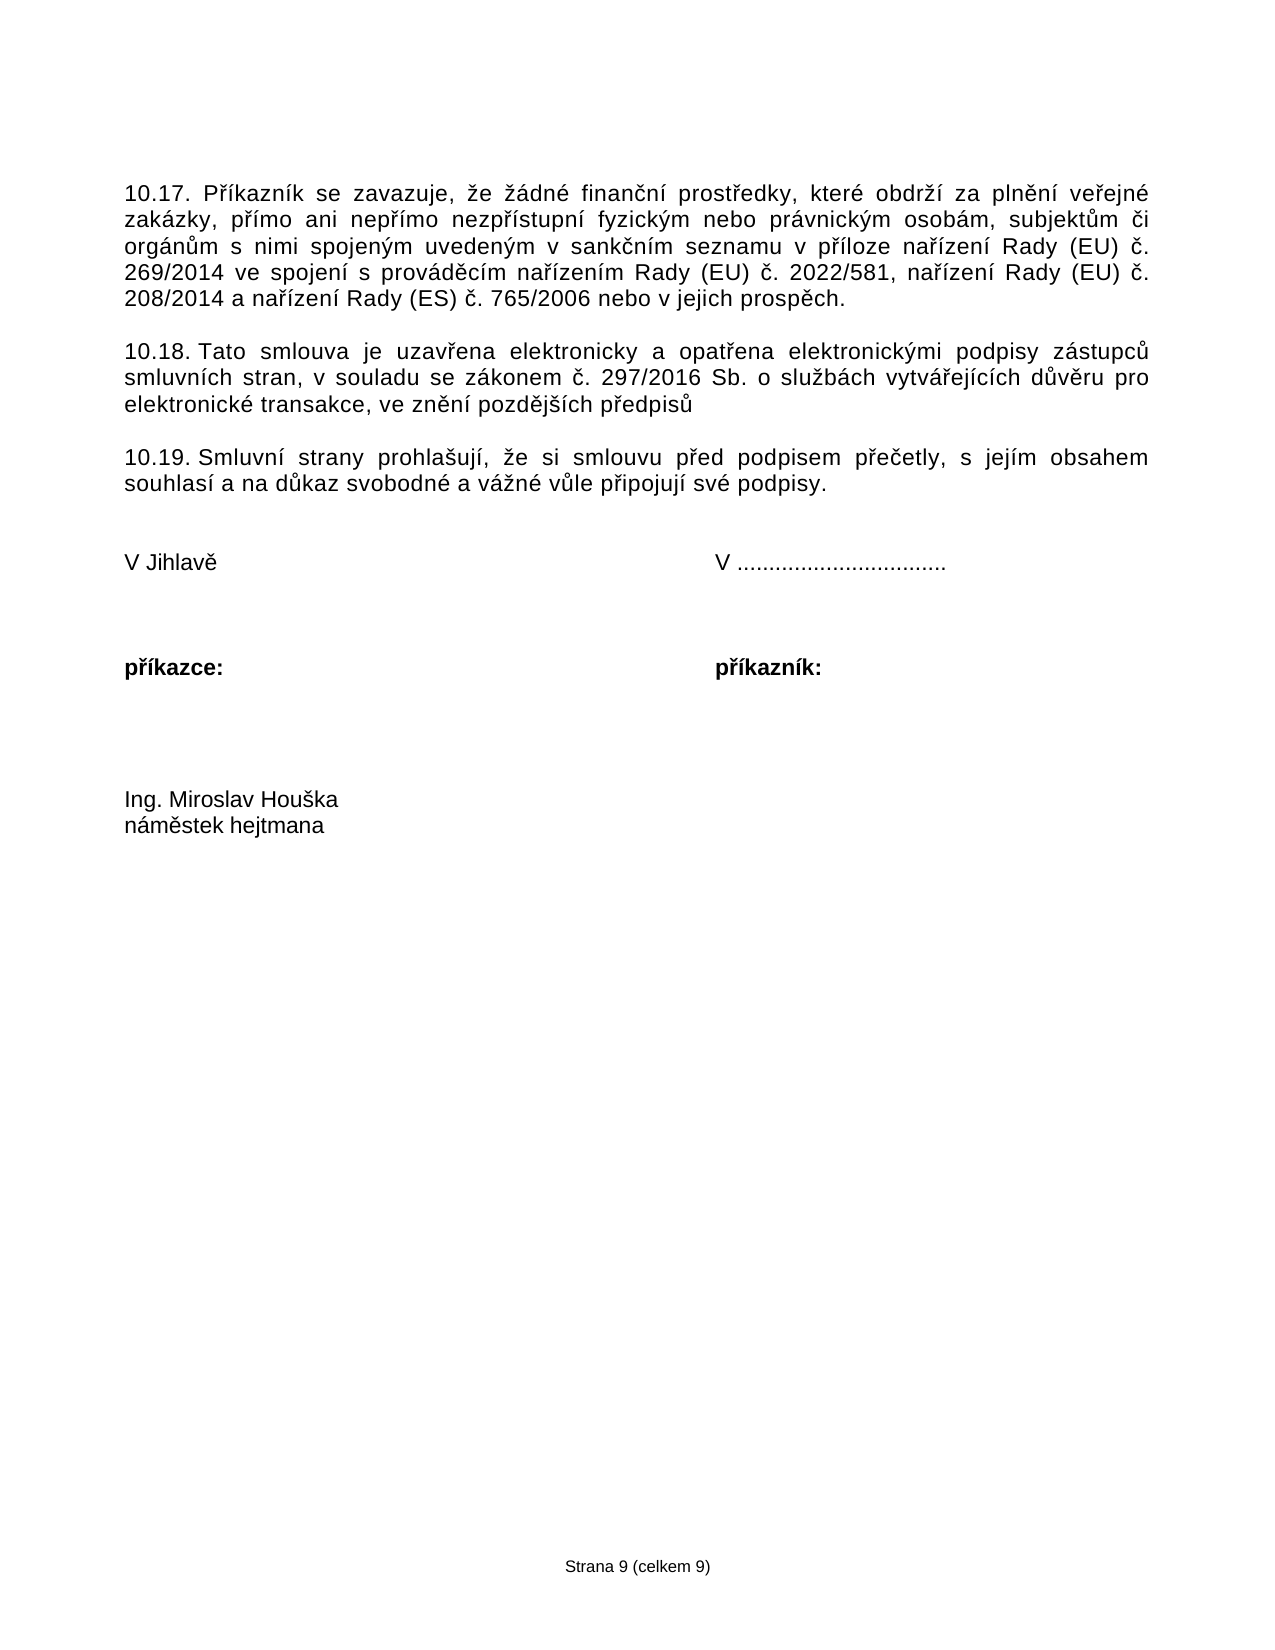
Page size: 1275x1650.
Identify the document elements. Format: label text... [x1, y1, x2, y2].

text 10.18. Tato smlouva je uzavřena elektronicky a opatřena elektronickými podpisy zástupců smluvních stran, v souladu se zákonem č. 297/2016 Sb. o službách vytvářejících důvěru pro elektronické transakce, ve znění pozdějších předpisů [124, 338, 1151, 417]
text V Jihlavě V ................................. [124, 549, 1151, 575]
text náměstek hejtmana [124, 812, 1151, 839]
text příkazce: příkazník: [124, 654, 1151, 681]
text 10.19. Smluvní strany prohlašují, že si smlouvu před podpisem přečetly, s jejím obsahem souhlasí a na důkaz svobodné a vážné vůle připojují své podpisy. [124, 443, 1151, 496]
text 10.17. Příkazník se zavazuje, že žádné finanční prostředky, které obdrží za plnění veřejné zakázky, přímo ani nepřímo nezpřístupní fyzickým nebo právnickým osobám, subjektům či orgánům s nimi spojeným uvedeným v sankčním seznamu v příloze nařízení Rady (EU) č. 269/2014 ve spojení s prováděcím nařízením Rady (EU) č. 2022/581, nařízení Rady (EU) č. 208/2014 a nařízení Rady (ES) č. 765/2006 nebo v jejich prospěch. [124, 180, 1151, 312]
text Ing. Miroslav Houška [124, 786, 1151, 812]
